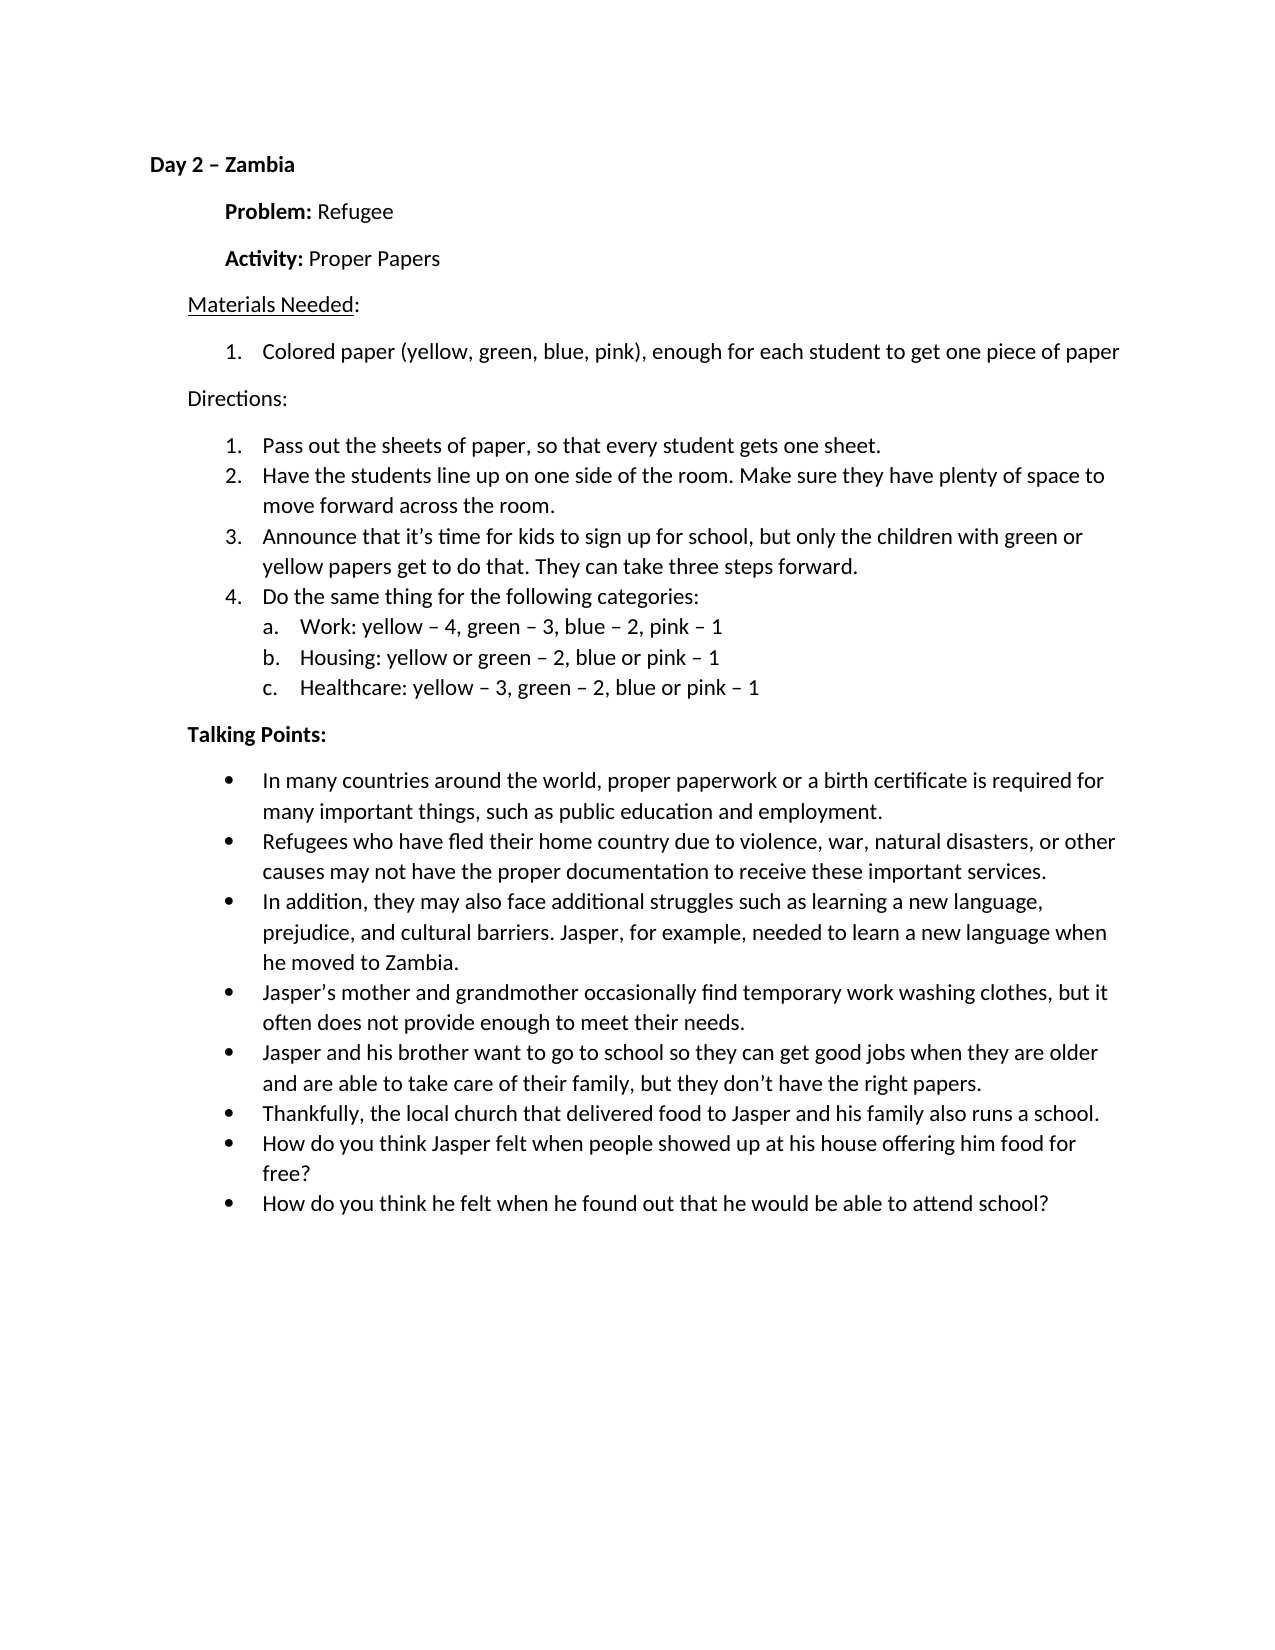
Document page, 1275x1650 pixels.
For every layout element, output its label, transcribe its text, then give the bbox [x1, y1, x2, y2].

list Healthcare: yellow – 3, green – 2, blue or pink – 1 [262, 673, 1125, 701]
list Announce that it’s time for kids to sign up for school, but only the children with green or yellow papers get to do that. They can take three steps forward. [225, 522, 1125, 580]
list In addition, they may also face additional struggles such as learning a new language, prejudice, and cultural barriers. Jasper, for example, needed to learn a new language when he moved to Zambia. [225, 887, 1125, 976]
list Work: yellow – 4, green – 3, blue – 2, pink – 1 [262, 612, 1125, 641]
list Housing: yellow or green – 2, blue or pink – 1 [262, 643, 1125, 671]
text Problem: Refugee [150, 197, 1125, 225]
list Have the students line up on one side of the room. Make sure they have plenty of space to move forward across the room. [225, 461, 1125, 520]
list How do you think he felt when he found out that he would be able to attend school? [225, 1189, 1125, 1218]
list Colored paper (yellow, green, blue, pink), enough for each student to get one piece of paper [225, 337, 1125, 366]
list Jasper’s mother and grandmother occasionally find temporary work washing clothes, but it often does not provide enough to meet their needs. [225, 978, 1125, 1036]
list Pass out the sheets of paper, so that every student gets one sheet. [225, 431, 1125, 459]
text Talking Points: [150, 720, 1125, 748]
text Materials Needed: [150, 291, 1125, 319]
list Jasper and his brother want to go to school so they can get good jobs when they are older and are able to take care of their family, but they don’t have the right papers. [225, 1038, 1125, 1097]
list Do the same thing for the following categories: [225, 582, 1125, 610]
list In many countries around the world, proper paperwork or a birth certificate is required for many important things, such as public education and employment. [225, 767, 1125, 825]
list Thankfully, the local church that delivered food to Jasper and his family also runs a school. [225, 1099, 1125, 1127]
text Directions: [187, 384, 1125, 412]
text Activity: Proper Papers [150, 244, 1125, 272]
list How do you think Jasper felt when people showed up at his house offering him food for free? [225, 1129, 1125, 1187]
text Day 2 – Zambia [150, 150, 1125, 178]
list Refugees who have fled their home country due to violence, war, natural disasters, or other causes may not have the proper documentation to receive these important services. [225, 827, 1125, 885]
